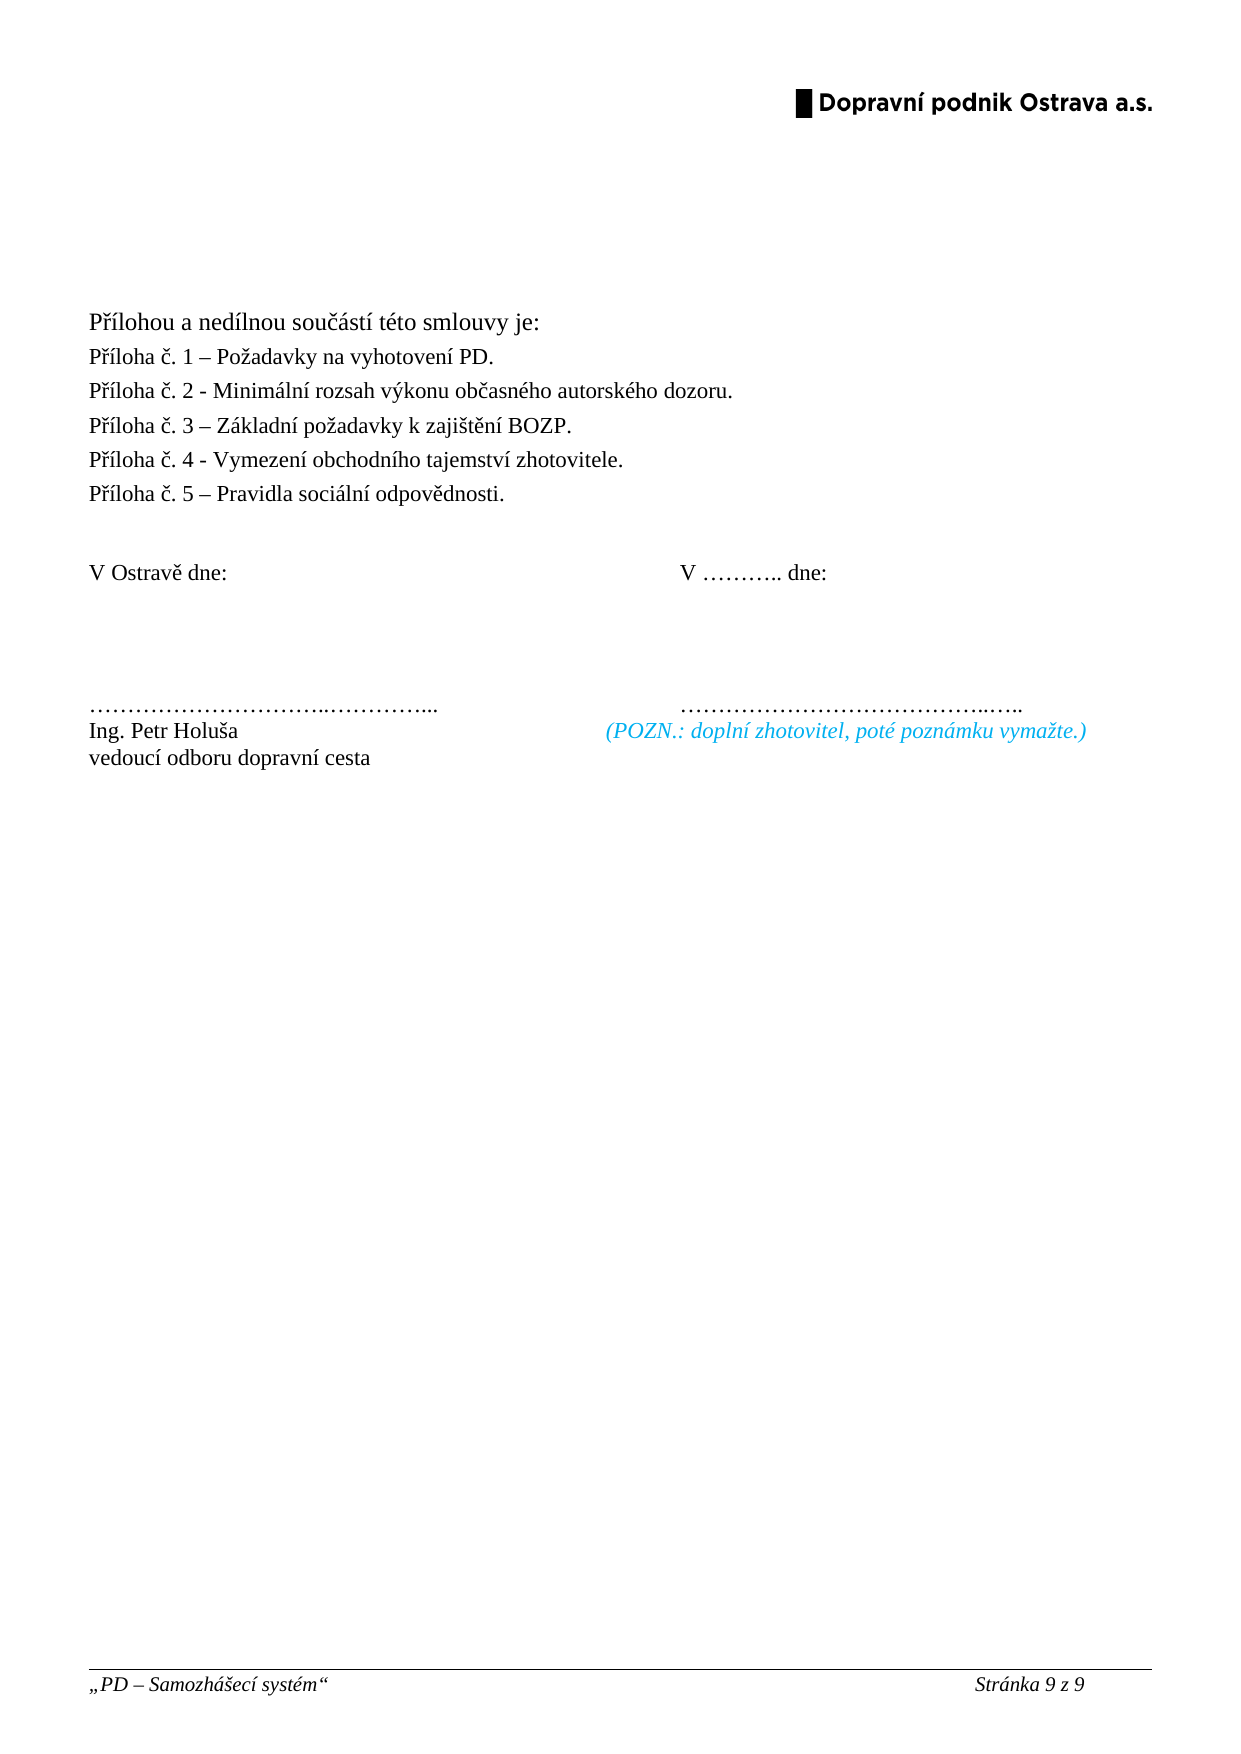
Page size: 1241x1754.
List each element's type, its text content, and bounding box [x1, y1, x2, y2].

text vedoucí odboru dopravní cesta [89, 743, 1152, 770]
text Přílohou a nedílnou součástí této smlouvy je: [89, 307, 1180, 336]
text Ing. Petr Holuša (POZN.: doplní zhotovitel, poté poznámku vymažte.) [89, 717, 1152, 743]
text …………………………..…………... …………………………………..….. [89, 691, 1152, 717]
text Příloha č. 2 - Minimální rozsah výkonu občasného autorského dozoru. [89, 377, 1180, 404]
text Příloha č. 3 – Základní požadavky k zajištění BOZP. [89, 412, 1180, 438]
text Příloha č. 1 – Požadavky na vyhotovení PD. [89, 343, 1180, 370]
text V Ostravě dne: V ……….. dne: [89, 559, 1152, 585]
text Příloha č. 4 - Vymezení obchodního tajemství zhotovitele. [89, 446, 1180, 472]
text Příloha č. 5 – Pravidla sociální odpovědnosti. [89, 480, 1180, 506]
picture [795, 89, 1152, 118]
